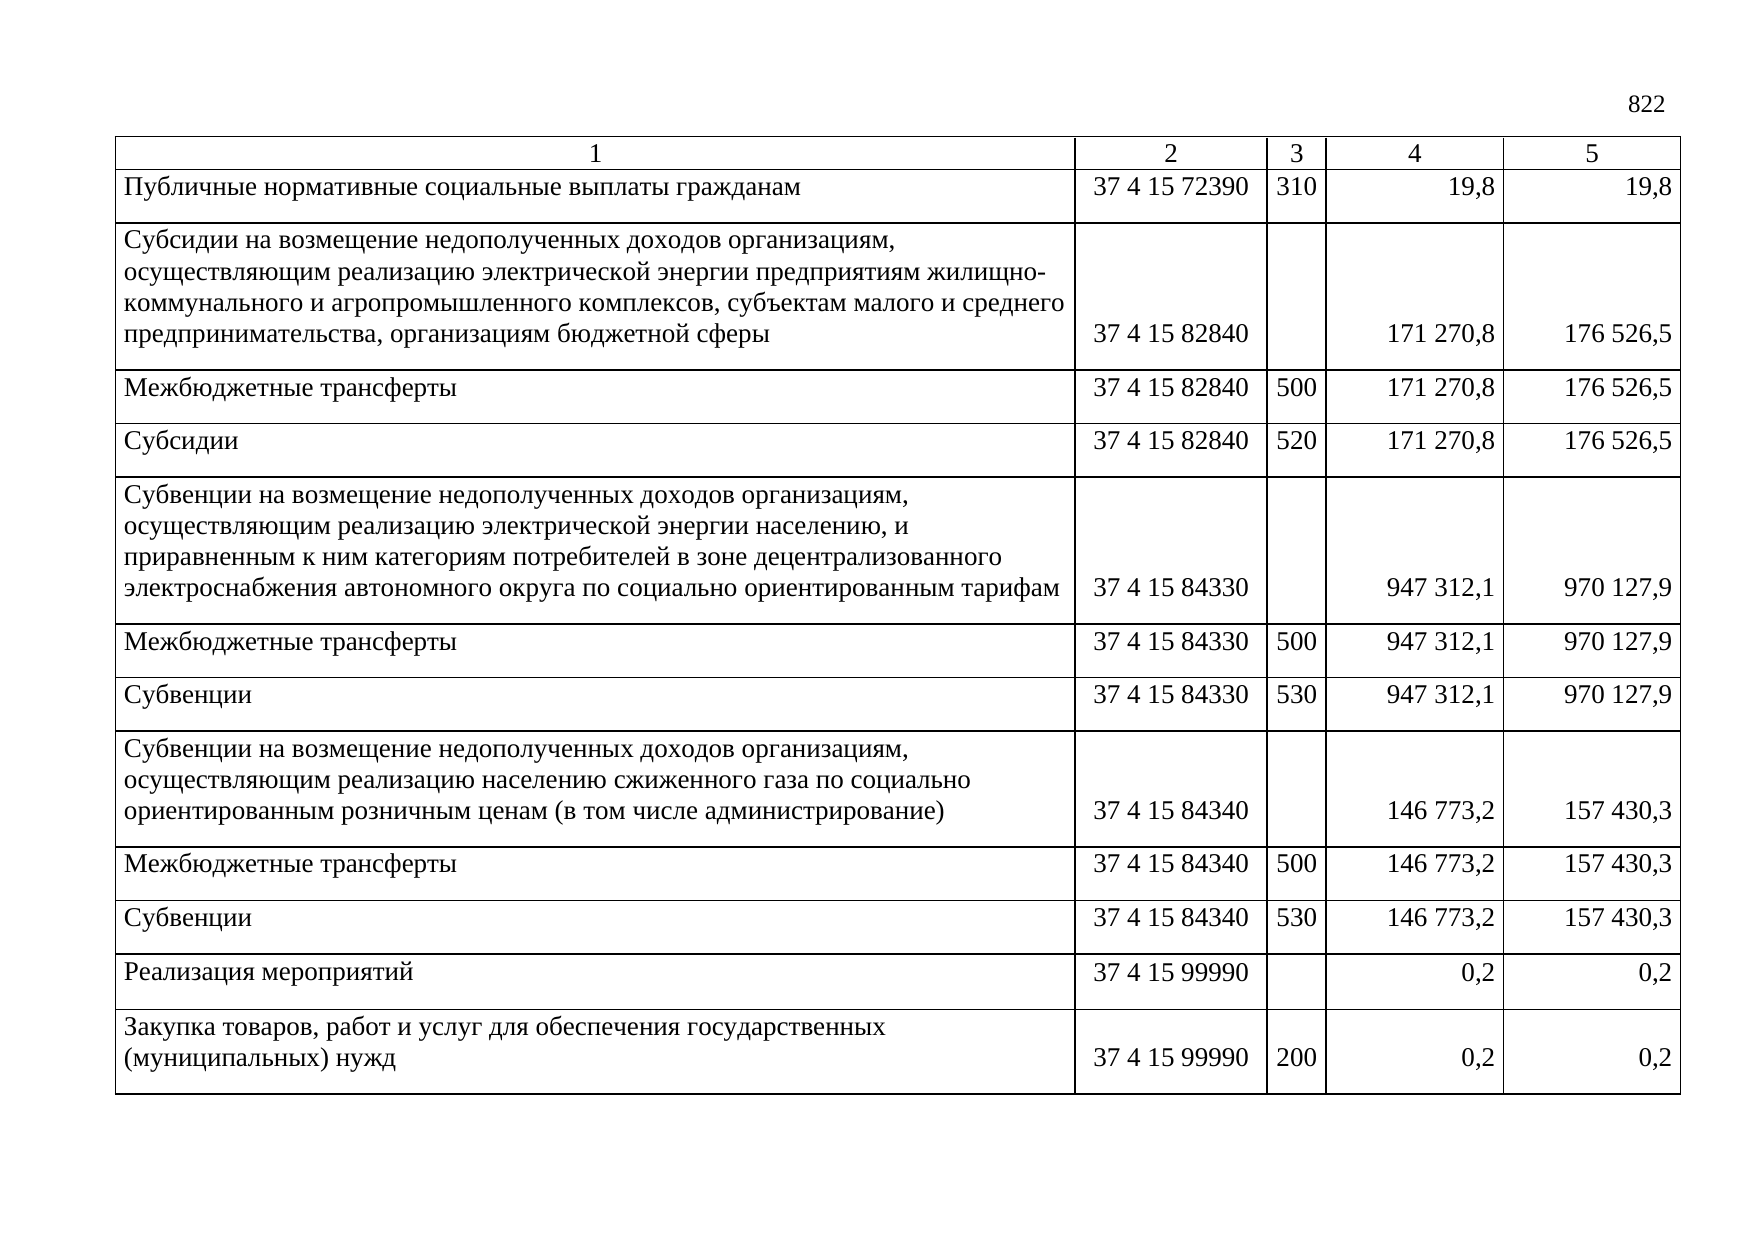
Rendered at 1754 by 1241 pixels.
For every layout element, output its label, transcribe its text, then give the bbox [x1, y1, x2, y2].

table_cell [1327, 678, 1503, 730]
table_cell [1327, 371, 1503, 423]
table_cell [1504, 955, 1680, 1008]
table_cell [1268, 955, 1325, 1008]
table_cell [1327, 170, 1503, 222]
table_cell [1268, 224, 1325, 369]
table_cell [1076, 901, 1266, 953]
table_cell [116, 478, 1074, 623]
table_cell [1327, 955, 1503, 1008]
table_header 5 [1504, 137, 1680, 168]
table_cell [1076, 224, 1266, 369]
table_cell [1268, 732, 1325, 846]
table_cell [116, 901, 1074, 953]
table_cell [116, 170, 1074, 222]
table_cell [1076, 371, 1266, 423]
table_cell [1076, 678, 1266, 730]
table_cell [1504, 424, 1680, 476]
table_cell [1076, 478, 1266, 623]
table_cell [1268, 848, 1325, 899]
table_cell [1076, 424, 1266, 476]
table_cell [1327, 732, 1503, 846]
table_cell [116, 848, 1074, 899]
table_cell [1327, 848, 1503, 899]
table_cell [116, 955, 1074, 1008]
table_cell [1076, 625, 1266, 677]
table_header 4 [1327, 137, 1503, 168]
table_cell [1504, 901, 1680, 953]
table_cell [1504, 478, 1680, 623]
table_header 3 [1268, 137, 1326, 168]
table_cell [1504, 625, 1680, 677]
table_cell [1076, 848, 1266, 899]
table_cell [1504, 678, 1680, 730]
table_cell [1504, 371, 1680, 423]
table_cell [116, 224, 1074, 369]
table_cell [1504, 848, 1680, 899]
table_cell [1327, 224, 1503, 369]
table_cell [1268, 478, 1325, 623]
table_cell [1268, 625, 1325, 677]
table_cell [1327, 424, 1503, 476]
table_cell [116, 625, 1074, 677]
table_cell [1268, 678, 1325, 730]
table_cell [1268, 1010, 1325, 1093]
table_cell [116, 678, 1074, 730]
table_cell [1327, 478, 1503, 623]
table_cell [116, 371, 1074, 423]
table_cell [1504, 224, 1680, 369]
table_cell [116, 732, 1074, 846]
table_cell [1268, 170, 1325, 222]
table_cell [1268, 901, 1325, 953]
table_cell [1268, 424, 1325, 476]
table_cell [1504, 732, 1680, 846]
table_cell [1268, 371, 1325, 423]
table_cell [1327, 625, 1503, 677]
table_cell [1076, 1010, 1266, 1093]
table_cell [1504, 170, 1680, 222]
table_header 1 [116, 137, 1075, 168]
table_header 2 [1076, 137, 1267, 168]
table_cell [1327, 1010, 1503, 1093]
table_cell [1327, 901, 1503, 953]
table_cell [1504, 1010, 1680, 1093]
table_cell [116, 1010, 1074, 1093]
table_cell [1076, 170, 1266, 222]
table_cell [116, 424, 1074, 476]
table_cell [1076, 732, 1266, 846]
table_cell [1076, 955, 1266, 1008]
